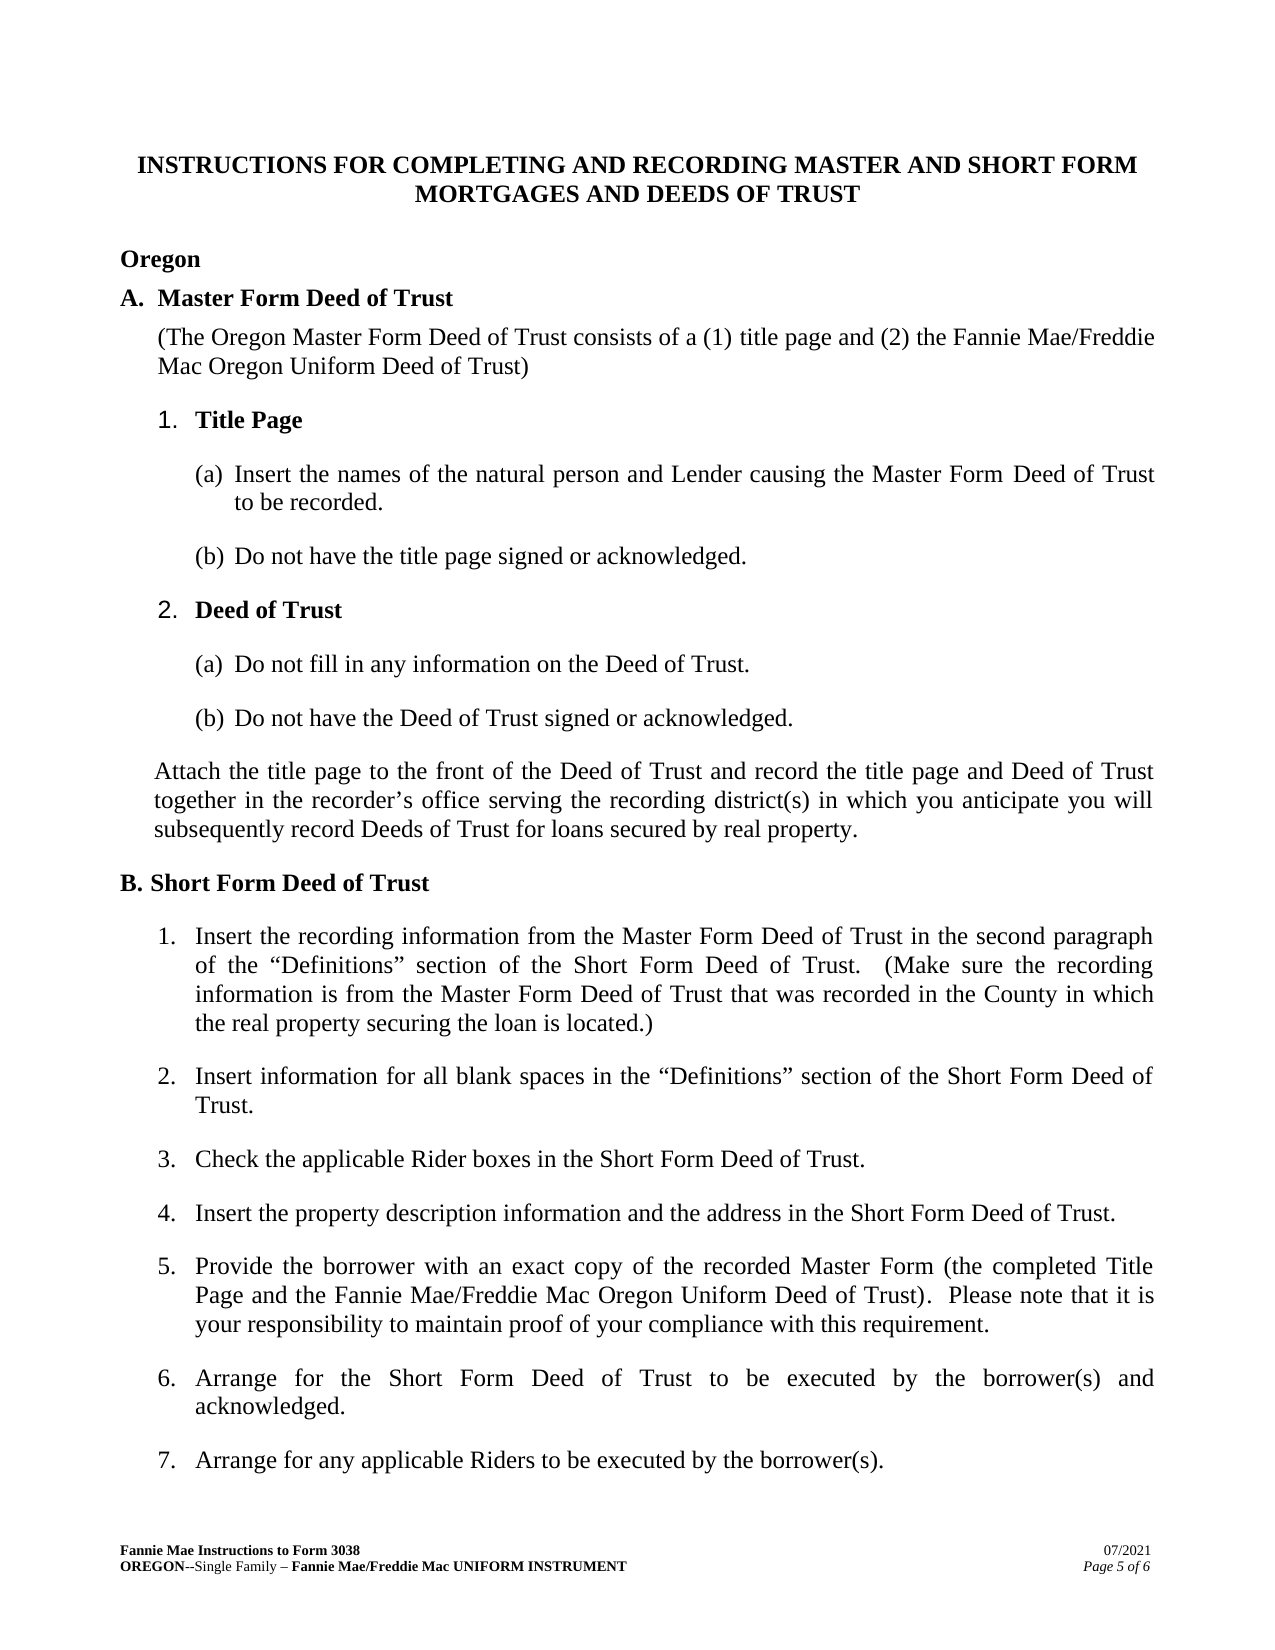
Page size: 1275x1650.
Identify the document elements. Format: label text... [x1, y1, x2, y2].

text INSTRUCTIONS FOR COMPLETING AND RECORDING MASTER AND SHORT FORM MORTGAGES AND DEEDS OF TRUST [120, 150, 1155, 207]
text A. Master Form Deed of Trust [120, 283, 1155, 312]
list Insert the property description information and the address in the Short Form Deed of Trust. [157, 1198, 1155, 1226]
list Arrange for the Short Form Deed of Trust to be executed by the borrower(s) and acknowledged. [157, 1363, 1155, 1420]
list Check the applicable Rider boxes in the Short Form Deed of Trust. [157, 1144, 1155, 1173]
list Deed of Trust [157, 595, 1155, 624]
text B. Short Form Deed of Trust [120, 868, 1155, 896]
text (The Oregon Master Form Deed of Trust consists of a (1) title page and (2) the Fannie Mae/Freddie Mac Oregon Uniform Deed of Trust) [120, 322, 1155, 380]
list Do not fill in any information on the Deed of Trust. [195, 649, 1155, 678]
list Title Page [157, 405, 1155, 434]
list Do not have the title page signed or acknowledged. [195, 541, 1155, 570]
list Insert the names of the natural person and Lender causing the Master Form Deed of Trust to be recorded. [195, 459, 1155, 516]
list Insert the recording information from the Master Form Deed of Trust in the second paragraph of the “Definitions” section of the Short Form Deed of Trust. (Make sure the recording information is from the Master Form Deed of Trust that was recorded in the County in which the real property securing the loan is located.) [157, 921, 1155, 1036]
list Arrange for any applicable Riders to be executed by the borrower(s). [157, 1445, 1155, 1474]
list Do not have the Deed of Trust signed or acknowledged. [195, 703, 1155, 731]
list Provide the borrower with an exact copy of the recorded Master Form (the completed Title Page and the Fannie Mae/Freddie Mac Oregon Uniform Deed of Trust). Please note that it is your responsibility to maintain proof of your compliance with this requirement. [157, 1251, 1155, 1338]
text Attach the title page to the front of the Deed of Trust and record the title page and Deed of Trust together in the recorder’s office serving the recording district(s) in which you anticipate you will subsequently record Deeds of Trust for loans secured by real property. [154, 756, 1155, 843]
list Insert information for all blank spaces in the “Definitions” section of the Short Form Deed of Trust. [157, 1061, 1155, 1119]
